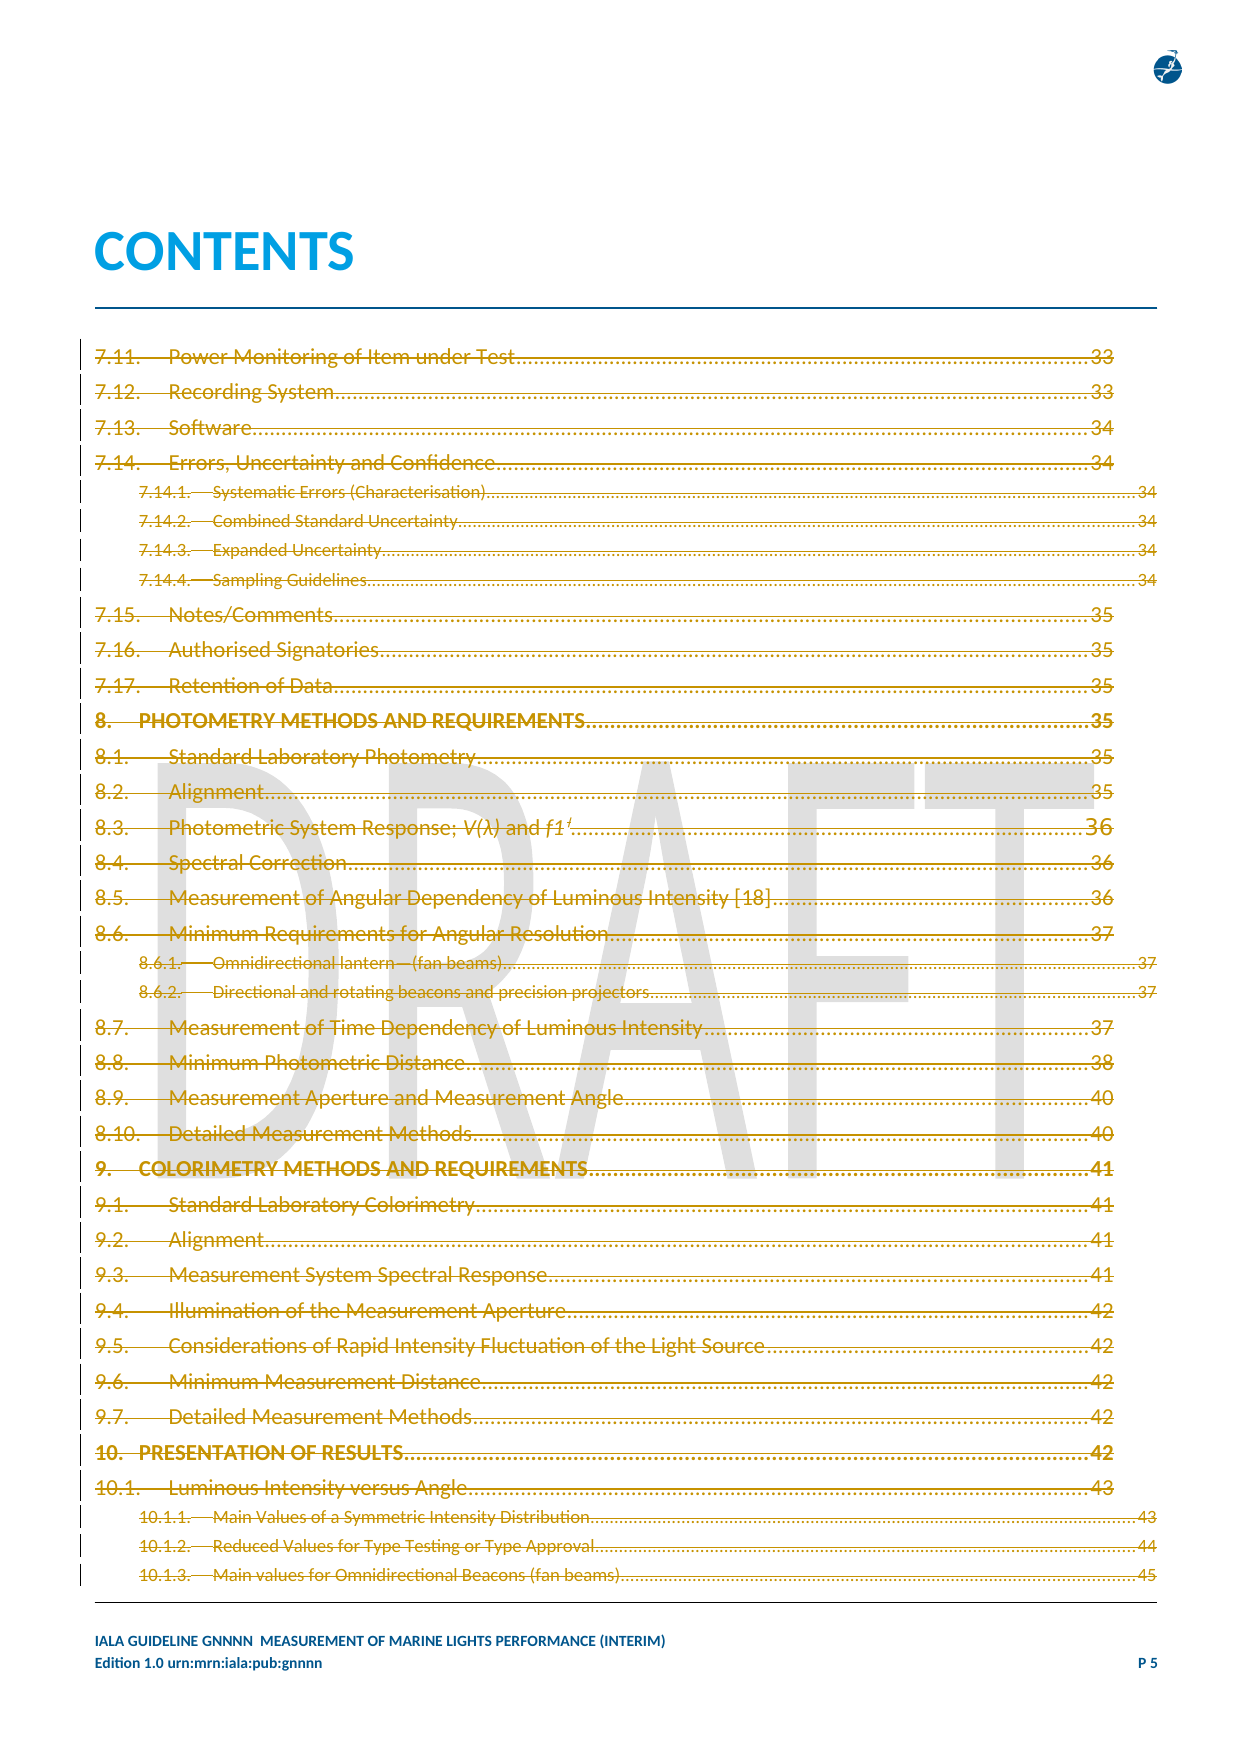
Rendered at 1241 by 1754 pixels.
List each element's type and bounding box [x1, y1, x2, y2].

picture [1122, 0, 1241, 119]
